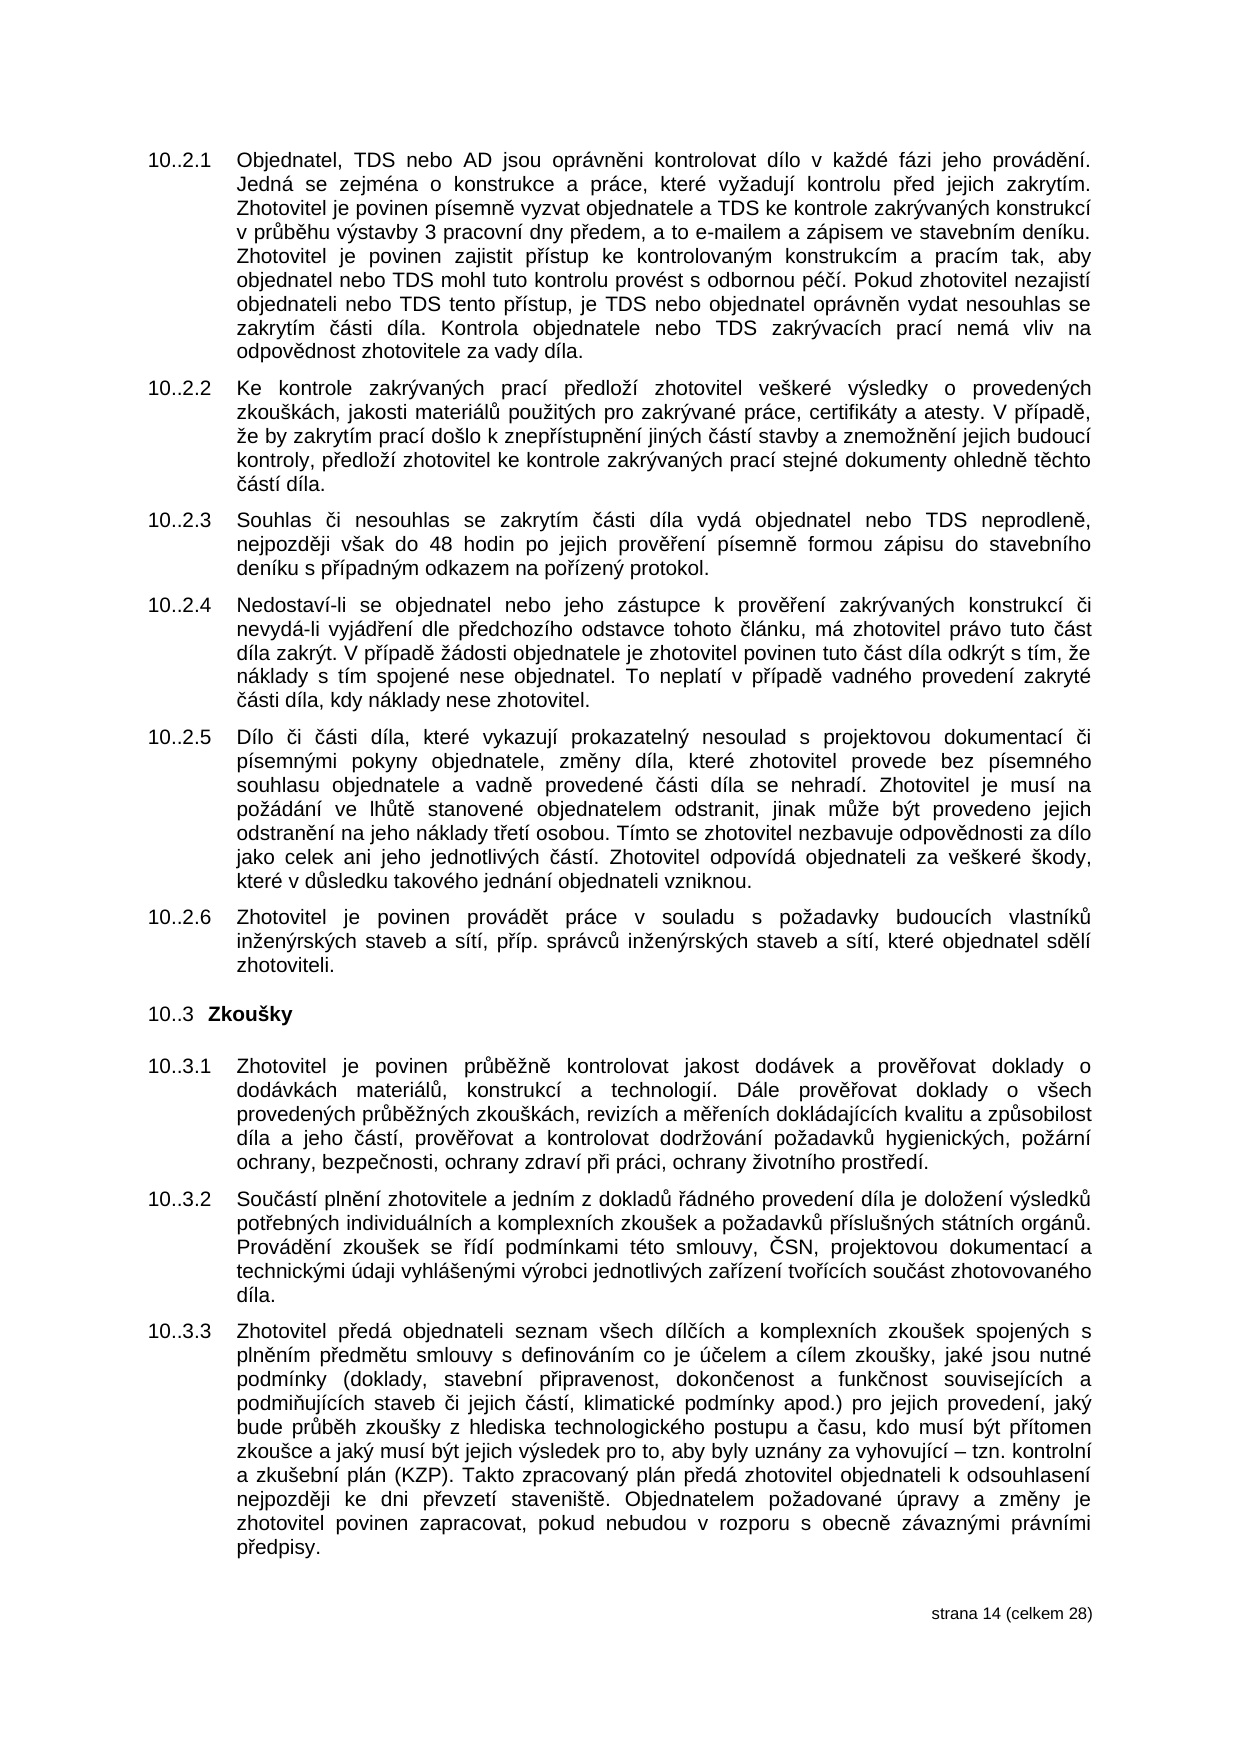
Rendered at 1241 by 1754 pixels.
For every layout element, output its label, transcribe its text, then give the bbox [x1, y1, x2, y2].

subtitle Zhotovitel je povinen provádět práce v souladu s požadavky budoucích vlastníků inženýrských staveb a sítí, příp. správců inženýrských staveb a sítí, které objednatel sdělí zhotoviteli. [148, 905, 1092, 977]
subtitle Součástí plnění zhotovitele a jedním z dokladů řádného provedení díla je doložení výsledků potřebných individuálních a komplexních zkoušek a požadavků příslušných státních orgánů. Provádění zkoušek se řídí podmínkami této smlouvy, ČSN, projektovou dokumentací a technickými údaji vyhlášenými výrobci jednotlivých zařízení tvořících součást zhotovovaného díla. [148, 1187, 1092, 1306]
subtitle Zkoušky [148, 1002, 1092, 1026]
subtitle Nedostaví-li se objednatel nebo jeho zástupce k prověření zakrývaných konstrukcí či nevydá-li vyjádření dle předchozího odstavce tohoto článku, má zhotovitel právo tuto část díla zakrýt. V případě žádosti objednatele je zhotovitel povinen tuto část díla odkrýt s tím, že náklady s tím spojené nese objednatel. To neplatí v případě vadného provedení zakryté části díla, kdy náklady nese zhotovitel. [148, 592, 1092, 712]
subtitle Souhlas či nesouhlas se zakrytím části díla vydá objednatel nebo TDS neprodleně, nejpozději však do 48 hodin po jejich prověření písemně formou zápisu do stavebního deníku s případným odkazem na pořízený protokol. [148, 508, 1092, 580]
subtitle Zhotovitel je povinen průběžně kontrolovat jakost dodávek a prověřovat doklady o dodávkách materiálů, konstrukcí a technologií. Dále prověřovat doklady o všech provedených průběžných zkouškách, revizích a měřeních dokládajících kvalitu a způsobilost díla a jeho částí, prověřovat a kontrolovat dodržování požadavků hygienických, požární ochrany, bezpečnosti, ochrany zdraví při práci, ochrany životního prostředí. [148, 1054, 1092, 1174]
subtitle Ke kontrole zakrývaných prací předloží zhotovitel veškeré výsledky o provedených zkouškách, jakosti materiálů použitých pro zakrývané práce, certifikáty a atesty. V případě, že by zakrytím prací došlo k znepřístupnění jiných částí stavby a znemožnění jejich budoucí kontroly, předloží zhotovitel ke kontrole zakrývaných prací stejné dokumenty ohledně těchto částí díla. [148, 376, 1092, 496]
subtitle Objednatel, TDS nebo AD jsou oprávněni kontrolovat dílo v každé fázi jeho provádění. Jedná se zejména o konstrukce a práce, které vyžadují kontrolu před jejich zakrytím. Zhotovitel je povinen písemně vyzvat objednatele a TDS ke kontrole zakrývaných konstrukcí v průběhu výstavby 3 pracovní dny předem, a to e-mailem a zápisem ve stavebním deníku. Zhotovitel je povinen zajistit přístup ke kontrolovaným konstrukcím a pracím tak, aby objednatel nebo TDS mohl tuto kontrolu provést s odbornou péčí. Pokud zhotovitel nezajistí objednateli nebo TDS tento přístup, je TDS nebo objednatel oprávněn vydat nesouhlas se zakrytím části díla. Kontrola objednatele nebo TDS zakrývacích prací nemá vliv na odpovědnost zhotovitele za vady díla. [148, 148, 1092, 363]
subtitle Zhotovitel předá objednateli seznam všech dílčích a komplexních zkoušek spojených s plněním předmětu smlouvy s definováním co je účelem a cílem zkoušky, jaké jsou nutné podmínky (doklady, stavební připravenost, dokončenost a funkčnost souvisejících a podmiňujících staveb či jejich částí, klimatické podmínky apod.) pro jejich provedení, jaký bude průběh zkoušky z hlediska technologického postupu a času, kdo musí být přítomen zkoušce a jaký musí být jejich výsledek pro to, aby byly uznány za vyhovující – tzn. kontrolní a zkušební plán (KZP). Takto zpracovaný plán předá zhotovitel objednateli k odsouhlasení nejpozději ke dni převzetí staveniště. Objednatelem požadované úpravy a změny je zhotovitel povinen zapracovat, pokud nebudou v rozporu s obecně závaznými právními předpisy. [148, 1319, 1092, 1558]
subtitle Dílo či části díla, které vykazují prokazatelný nesoulad s projektovou dokumentací či písemnými pokyny objednatele, změny díla, které zhotovitel provede bez písemného souhlasu objednatele a vadně provedené části díla se nehradí. Zhotovitel je musí na požádání ve lhůtě stanovené objednatelem odstranit, jinak může být provedeno jejich odstranění na jeho náklady třetí osobou. Tímto se zhotovitel nezbavuje odpovědnosti za dílo jako celek ani jeho jednotlivých částí. Zhotovitel odpovídá objednateli za veškeré škody, které v důsledku takového jednání objednateli vzniknou. [148, 725, 1092, 892]
